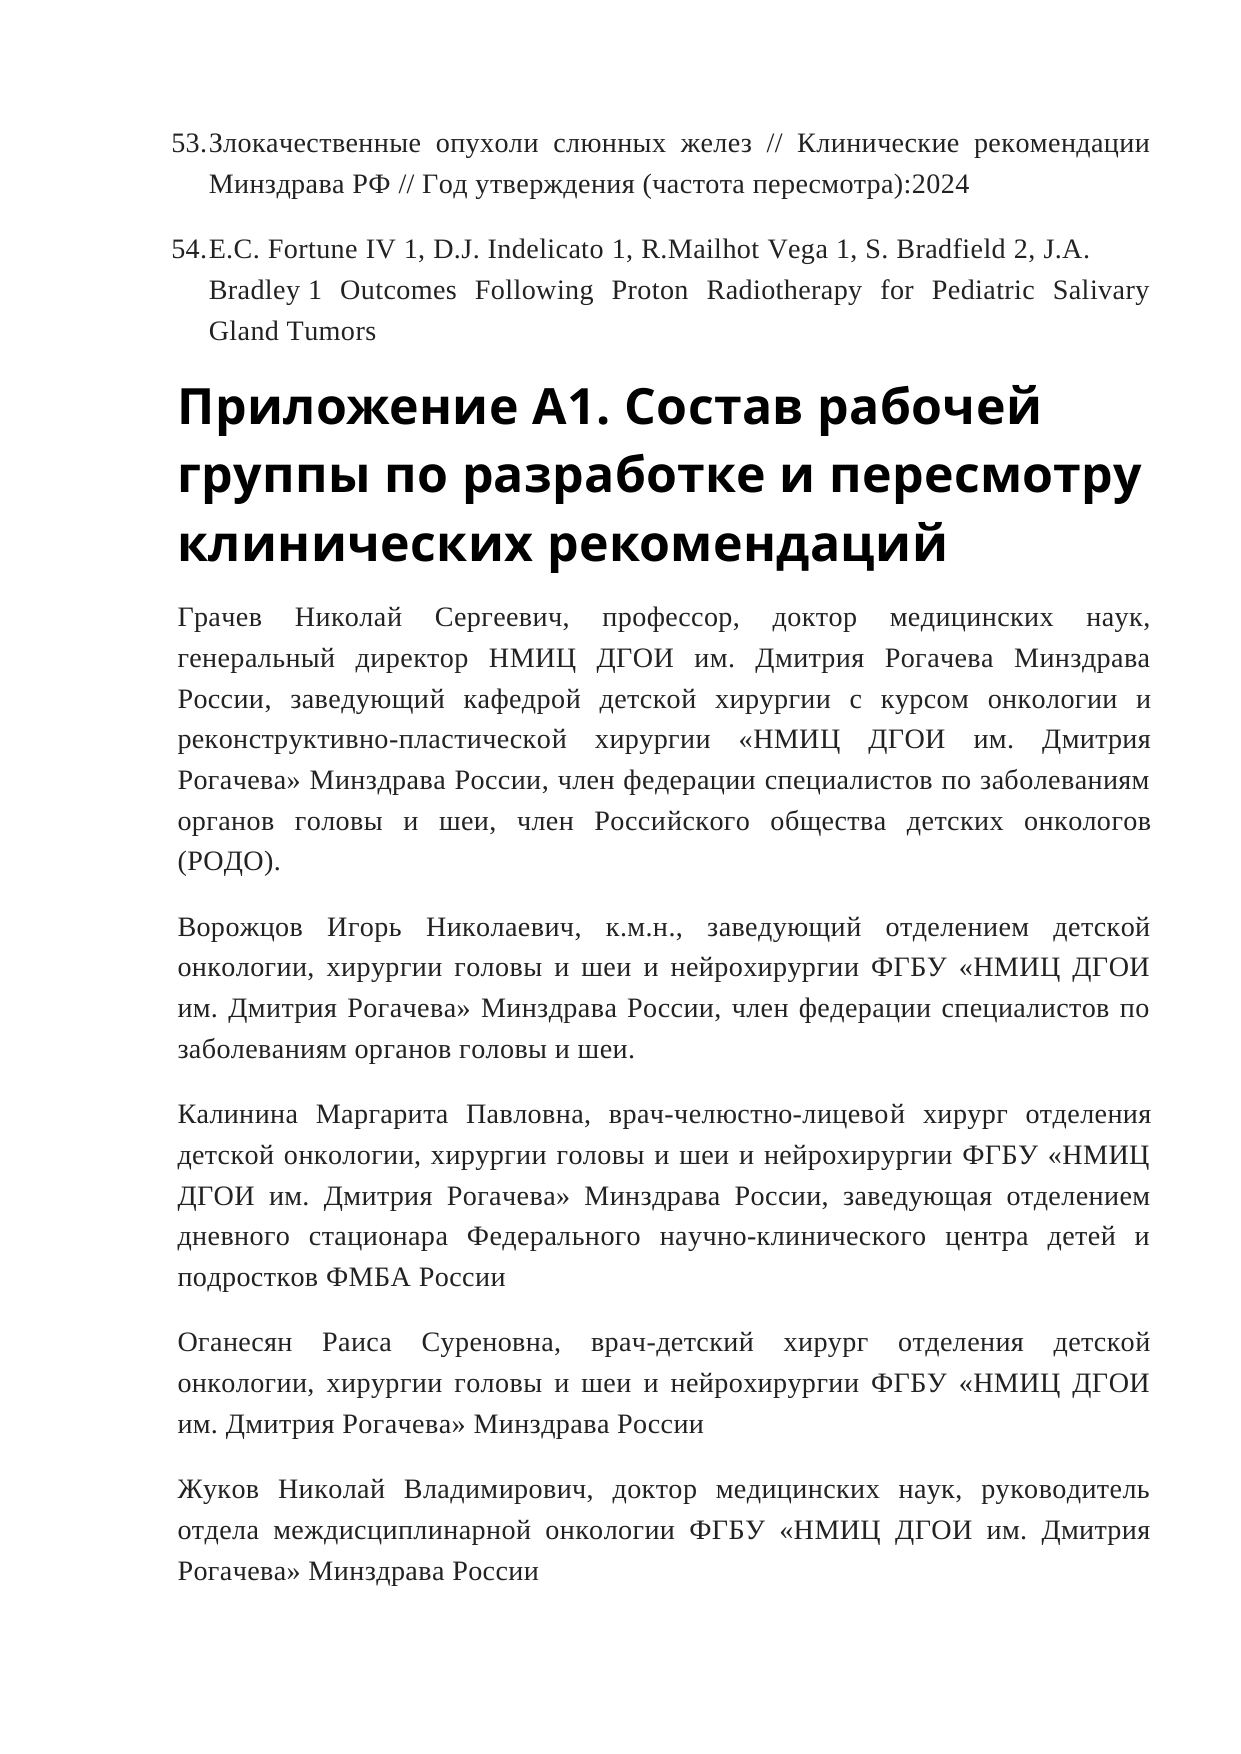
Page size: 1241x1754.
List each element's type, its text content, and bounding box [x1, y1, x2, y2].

text Ворожцов Игорь Николаевич, к.м.н., заведующий отделением детской онкологии, хирургии головы и шеи и нейрохирургии ФГБУ «НМИЦ ДГОИ им. Дмитрия Рогачева» Минздрава России, член федерации специалистов по заболеваниям органов головы и шеи. [177, 902, 1152, 1064]
text Грачев Николай Сергеевич, профессор, доктор медицинских наук, генеральный директор НМИЦ ДГОИ им. Дмитрия Рогачева Минздрава России, заведующий кафедрой детской хирургии с курсом онкологии и реконструктивно-пластической хирургии «НМИЦ ДГОИ им. Дмитрия Рогачева» Минздрава России, член федерации специалистов по заболеваниям органов головы и шеи, член Российского общества детских онкологов (РОДО). [177, 592, 1152, 877]
text Жуков Николай Владимирович, доктор медицинских наук, руководитель отдела междисциплинарной онкологии ФГБУ «НМИЦ ДГОИ им. Дмитрия Рогачева» Минздрава России [177, 1464, 1152, 1586]
list E.C. Fortune IV 1, D.J. Indelicato 1, R.Mailhot Vega 1, S. Bradfield 2, J.A. Bradley 1 Outcomes Following Proton Radiotherapy for Pediatric Salivary Gland Tumors [171, 224, 1152, 346]
text Калинина Маргарита Павловна, врач-челюстно-лицевой хирург отделения детской онкологии, хирургии головы и шеи и нейрохирургии ФГБУ «НМИЦ ДГОИ им. Дмитрия Рогачева» Минздрава России, заведующая отделением дневного стационара Федерального научно-клинического центра детей и подростков ФМБА России [177, 1089, 1152, 1292]
text Приложение А1. Состав рабочей группы по разработке и пересмотру клинических рекомендаций [177, 371, 1152, 576]
text Оганесян Раиса Суреновна, врач-детский хирург отделения детской онкологии, хирургии головы и шеи и нейрохирургии ФГБУ «НМИЦ ДГОИ им. Дмитрия Рогачева» Минздрава России [177, 1317, 1152, 1439]
list Злокачественные опухоли слюнных желез // Клинические рекомендации Минздрава РФ // Год утверждения (частота пересмотра):2024 [171, 118, 1152, 199]
